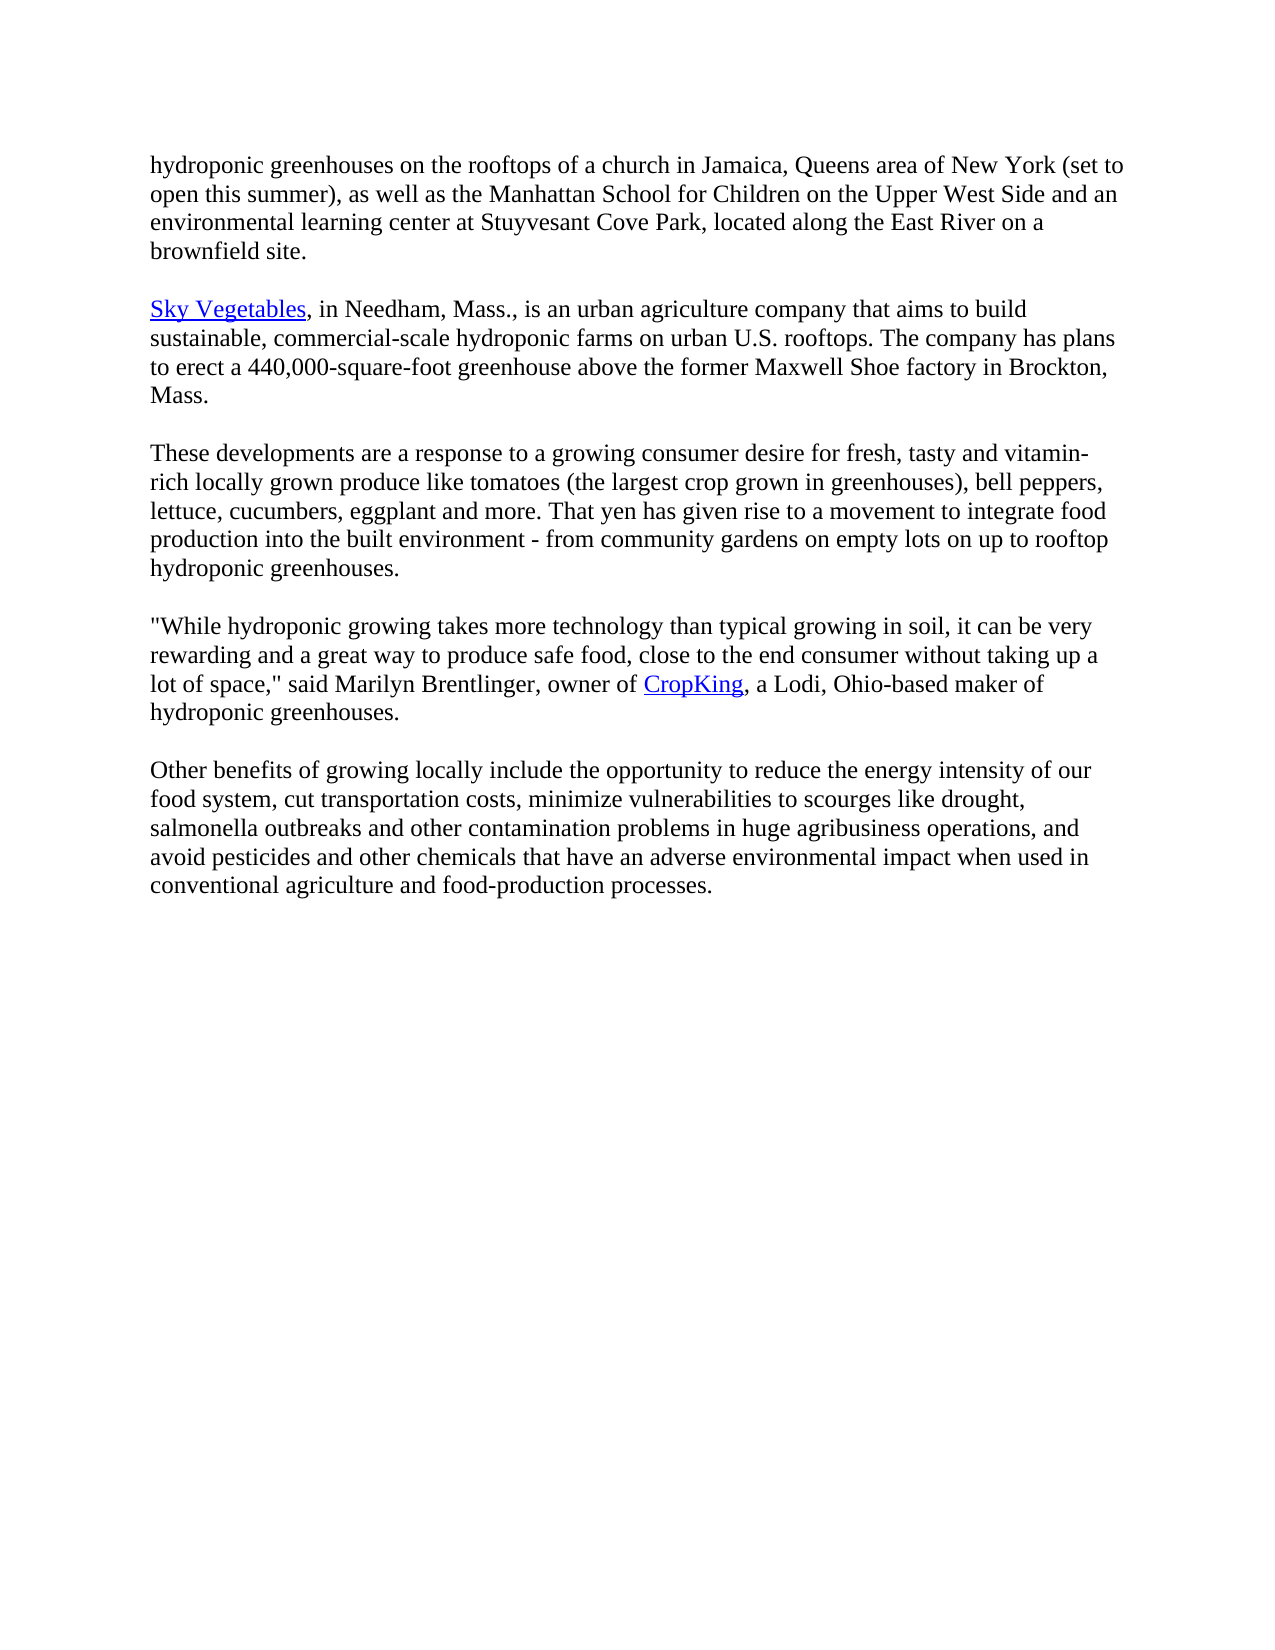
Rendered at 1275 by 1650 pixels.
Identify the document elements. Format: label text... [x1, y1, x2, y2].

text Sky Vegetables, in Needham, Mass., is an urban agriculture company that aims to build sustainable, commercial-scale hydroponic farms on urban U.S. rooftops. The company has plans to erect a 440,000-square-foot greenhouse above the former Maxwell Shoe factory in Brockton, Mass. [150, 294, 1125, 409]
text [150, 150, 1125, 265]
text Other benefits of growing locally include the opportunity to reduce the energy intensity of our food system, cut transportation costs, minimize vulnerabilities to scourges like drought, salmonella outbreaks and other contamination problems in huge agribusiness operations, and avoid pesticides and other chemicals that have an adverse environmental impact when used in conventional agriculture and food-production processes. [150, 755, 1125, 899]
text "While hydroponic growing takes more technology than typical growing in soil, it can be very rewarding and a great way to produce safe food, close to the end consumer without taking up a lot of space," said Marilyn Brentlinger, owner of CropKing, a Lodi, Ohio-based maker of hydroponic greenhouses. [150, 611, 1125, 726]
text These developments are a response to a growing consumer desire for fresh, tasty and vitamin-rich locally grown produce like tomatoes (the largest crop grown in greenhouses), bell peppers, lettuce, cucumbers, eggplant and more. That yen has given rise to a movement to integrate food production into the built environment - from community gardens on empty lots on up to rooftop hydroponic greenhouses. [150, 438, 1125, 582]
